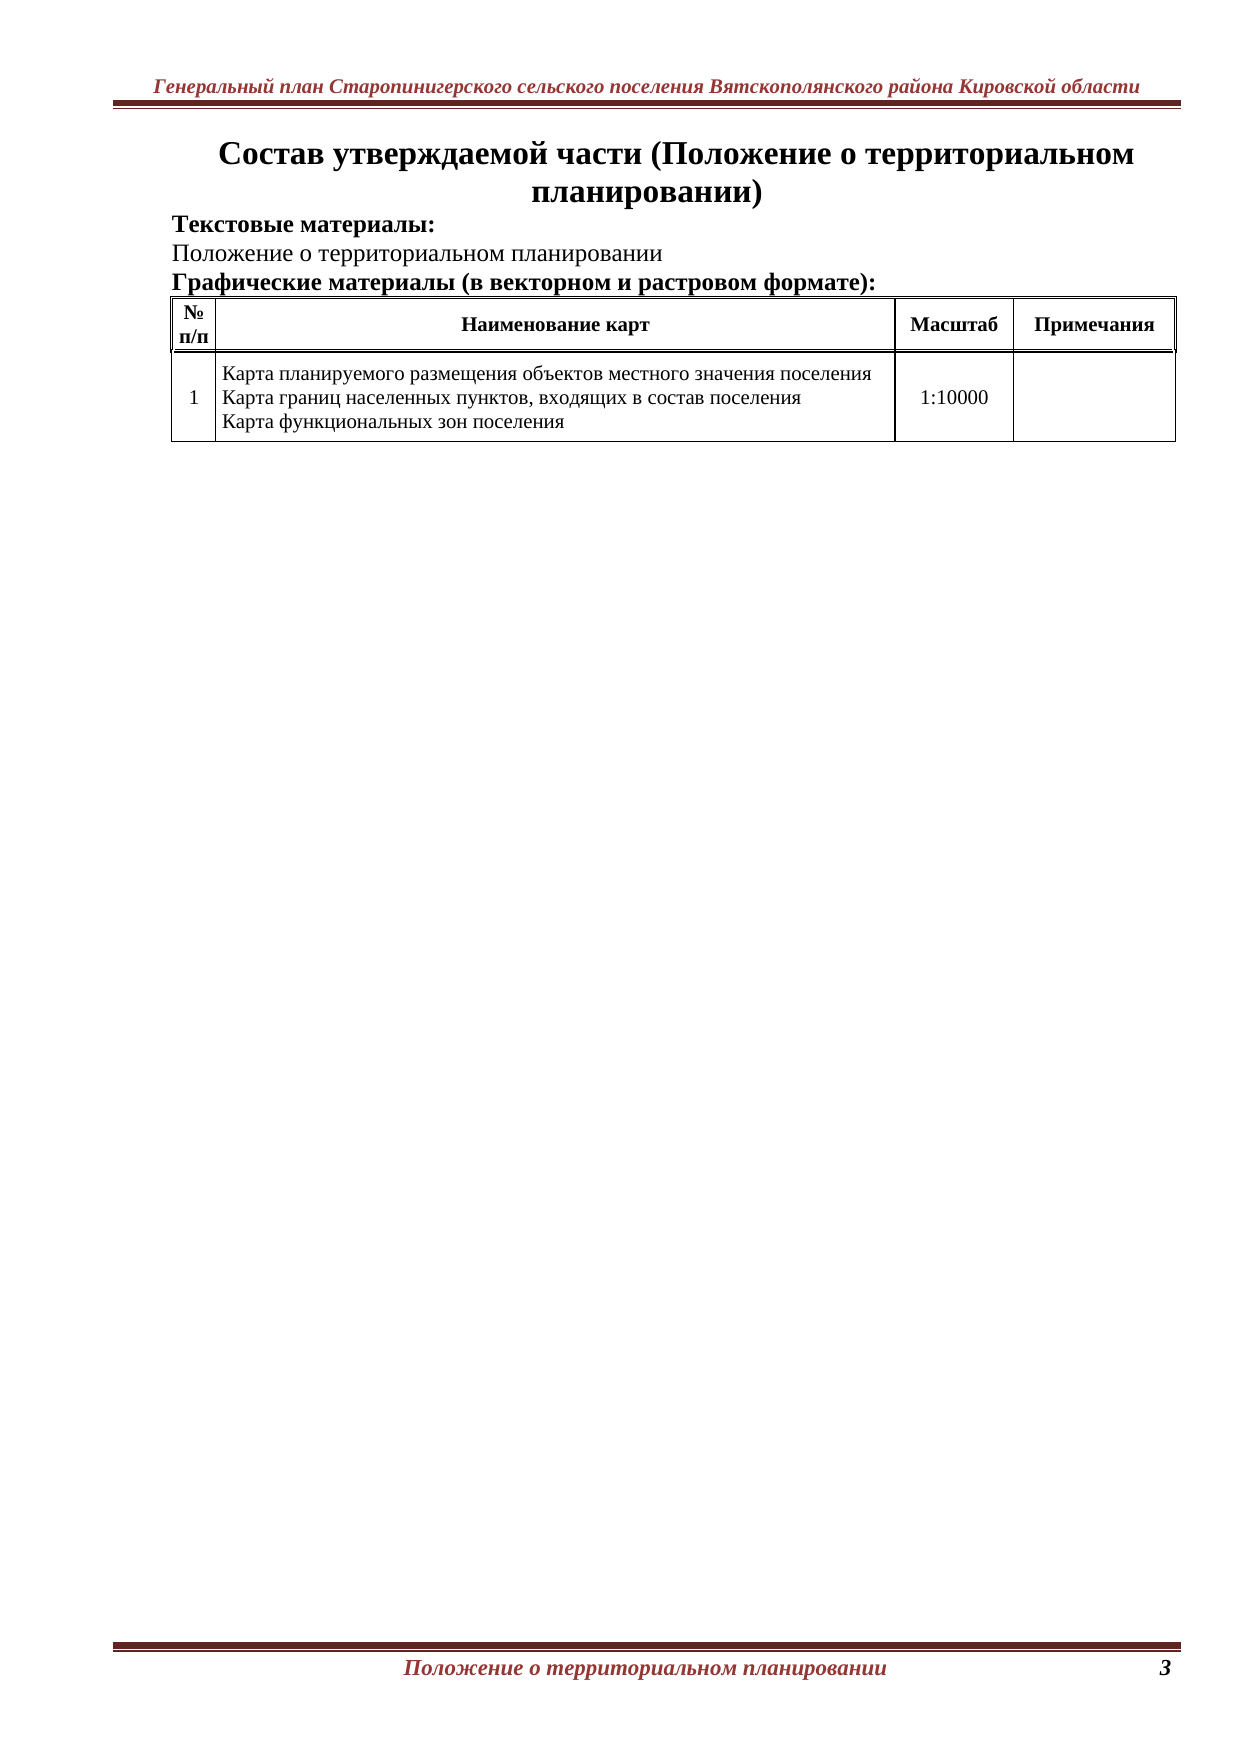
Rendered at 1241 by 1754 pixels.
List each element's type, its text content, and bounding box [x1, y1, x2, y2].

table_header № п/п [173, 299, 215, 349]
text Графические материалы (в векторном и растровом формате): [112, 267, 1181, 296]
table_cell [1014, 349, 1175, 441]
table_cell 1:10000 [896, 353, 1013, 441]
table_header Примечания [1014, 299, 1174, 349]
text Состав утверждаемой части (Положение о территориальном планировании) [112, 133, 1181, 209]
text Положение о территориальном планировании [112, 238, 1181, 267]
text Текстовые материалы: [112, 209, 1181, 238]
table_cell 1 [172, 349, 215, 441]
table_cell Карта планируемого размещения объектов местного значения поселения Карта границ населенных пунктов, входящих в состав поселения Карта функциональных зон поселения [216, 353, 894, 441]
table_header Масштаб [896, 299, 1013, 349]
table_header Наименование карт [216, 299, 894, 349]
